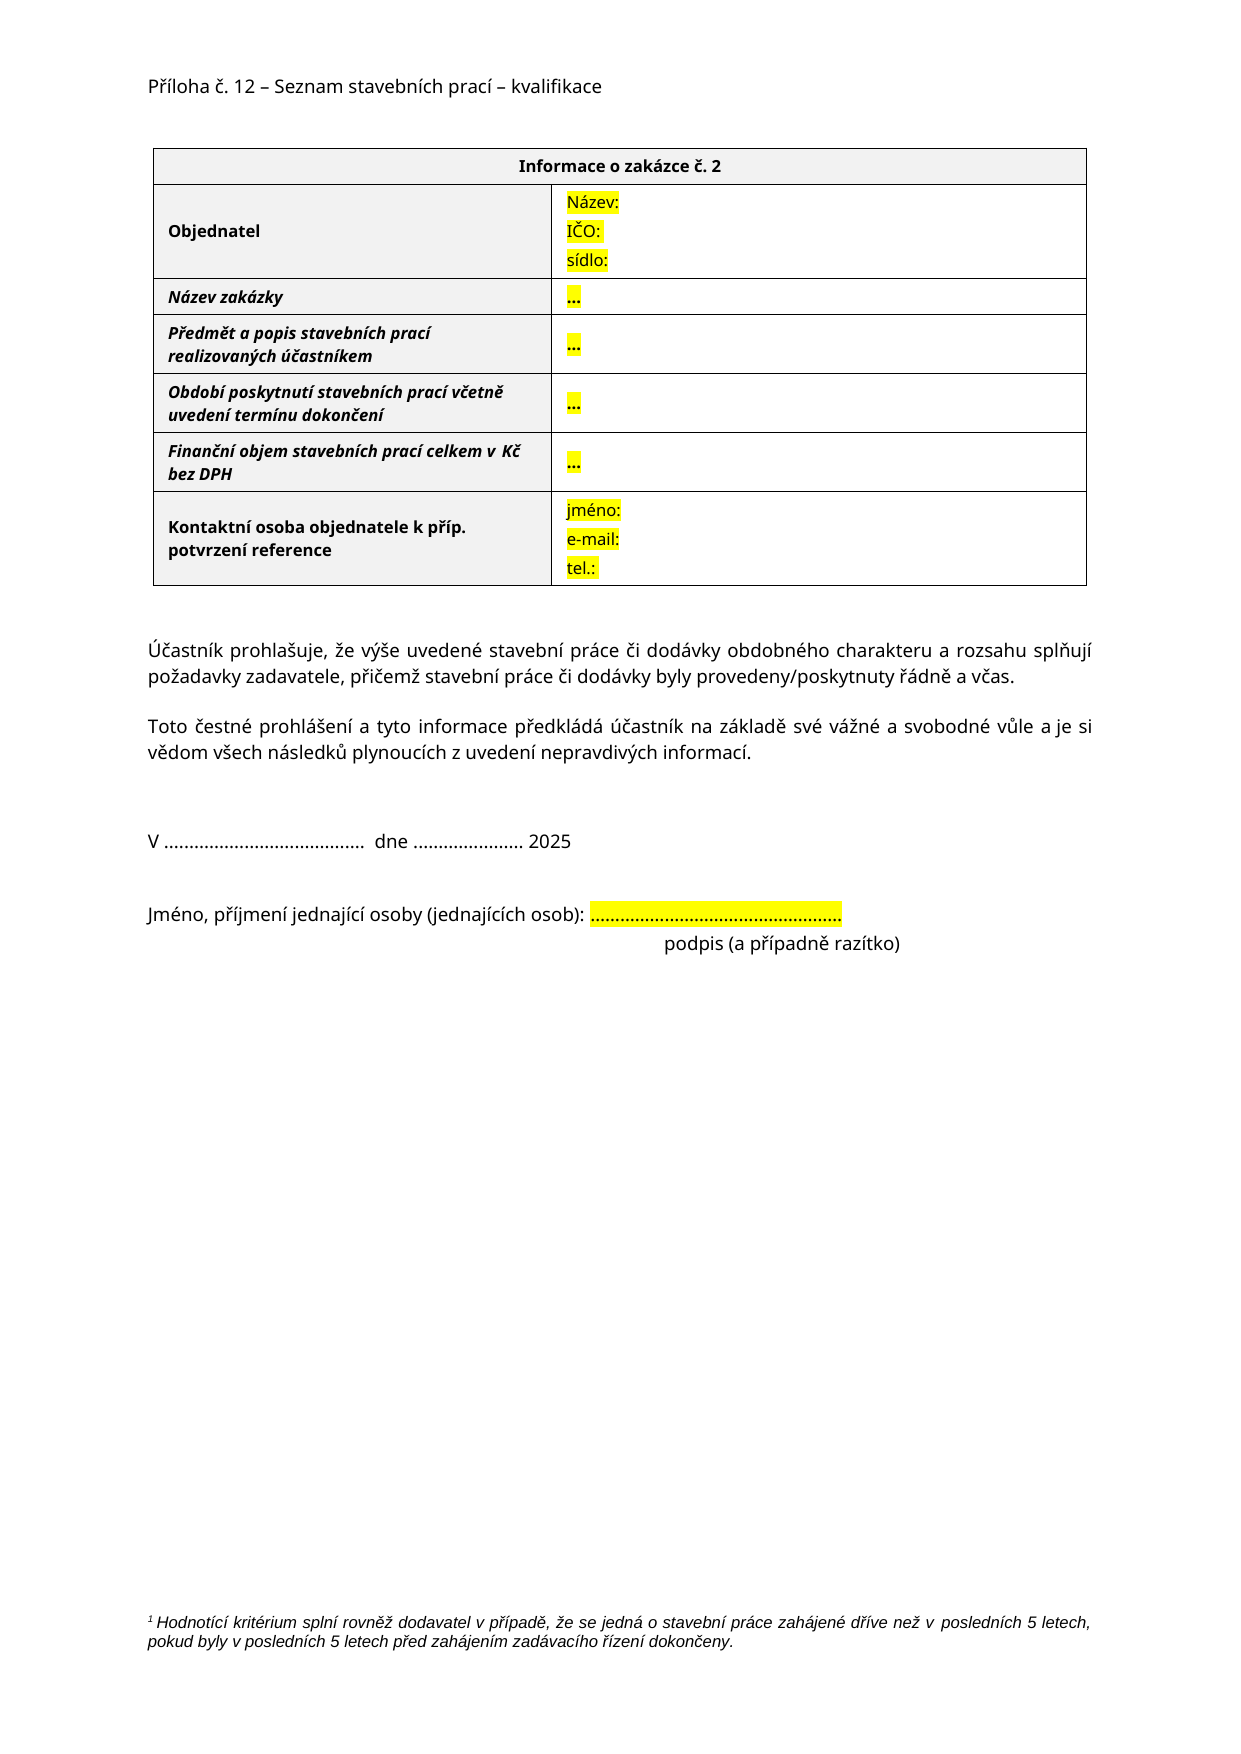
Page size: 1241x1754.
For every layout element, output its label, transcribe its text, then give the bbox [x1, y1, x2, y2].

text Toto čestné prohlášení a tyto informace předkládá účastník na základě své vážné a svobodné vůle a je si vědom všech následků plynoucích z uvedení nepravdivých informací. [148, 713, 1093, 764]
table_cell … [552, 433, 1086, 491]
table_cell Kontaktní osoba objednatele k příp. potvrzení reference [154, 492, 551, 585]
table_cell … [552, 279, 1086, 314]
table_cell Období poskytnutí stavebních prací včetně uvedení termínu dokončení [154, 374, 551, 432]
table_header Informace o zakázce č. 2 [154, 149, 1086, 184]
table_cell jméno: e-mail: tel.: [552, 492, 1086, 585]
table_cell Finanční objem stavebních prací celkem v Kč bez DPH [154, 433, 551, 491]
table_cell Název: IČO: sídlo: [552, 185, 1086, 278]
table_cell … [552, 315, 1086, 373]
table_cell … [552, 374, 1086, 432]
text Jméno, příjmení jednající osoby (jednajících osob): …………………………………………… podpis (a případně razítko) [148, 901, 1093, 956]
table_cell Objednatel [154, 185, 551, 278]
list Účastník prohlašuje, že výše uvedené stavební práce či dodávky obdobného charakteru a rozsahu splňují požadavky zadavatele, přičemž stavební práce či dodávky byly provedeny/poskytnuty řádně a včas. [148, 637, 1093, 688]
table_cell Název zakázky [154, 279, 551, 314]
text V ........................................ dne ...................... 2025 [148, 828, 1093, 853]
table_cell Předmět a popis stavebních prací realizovaných účastníkem [154, 315, 551, 373]
